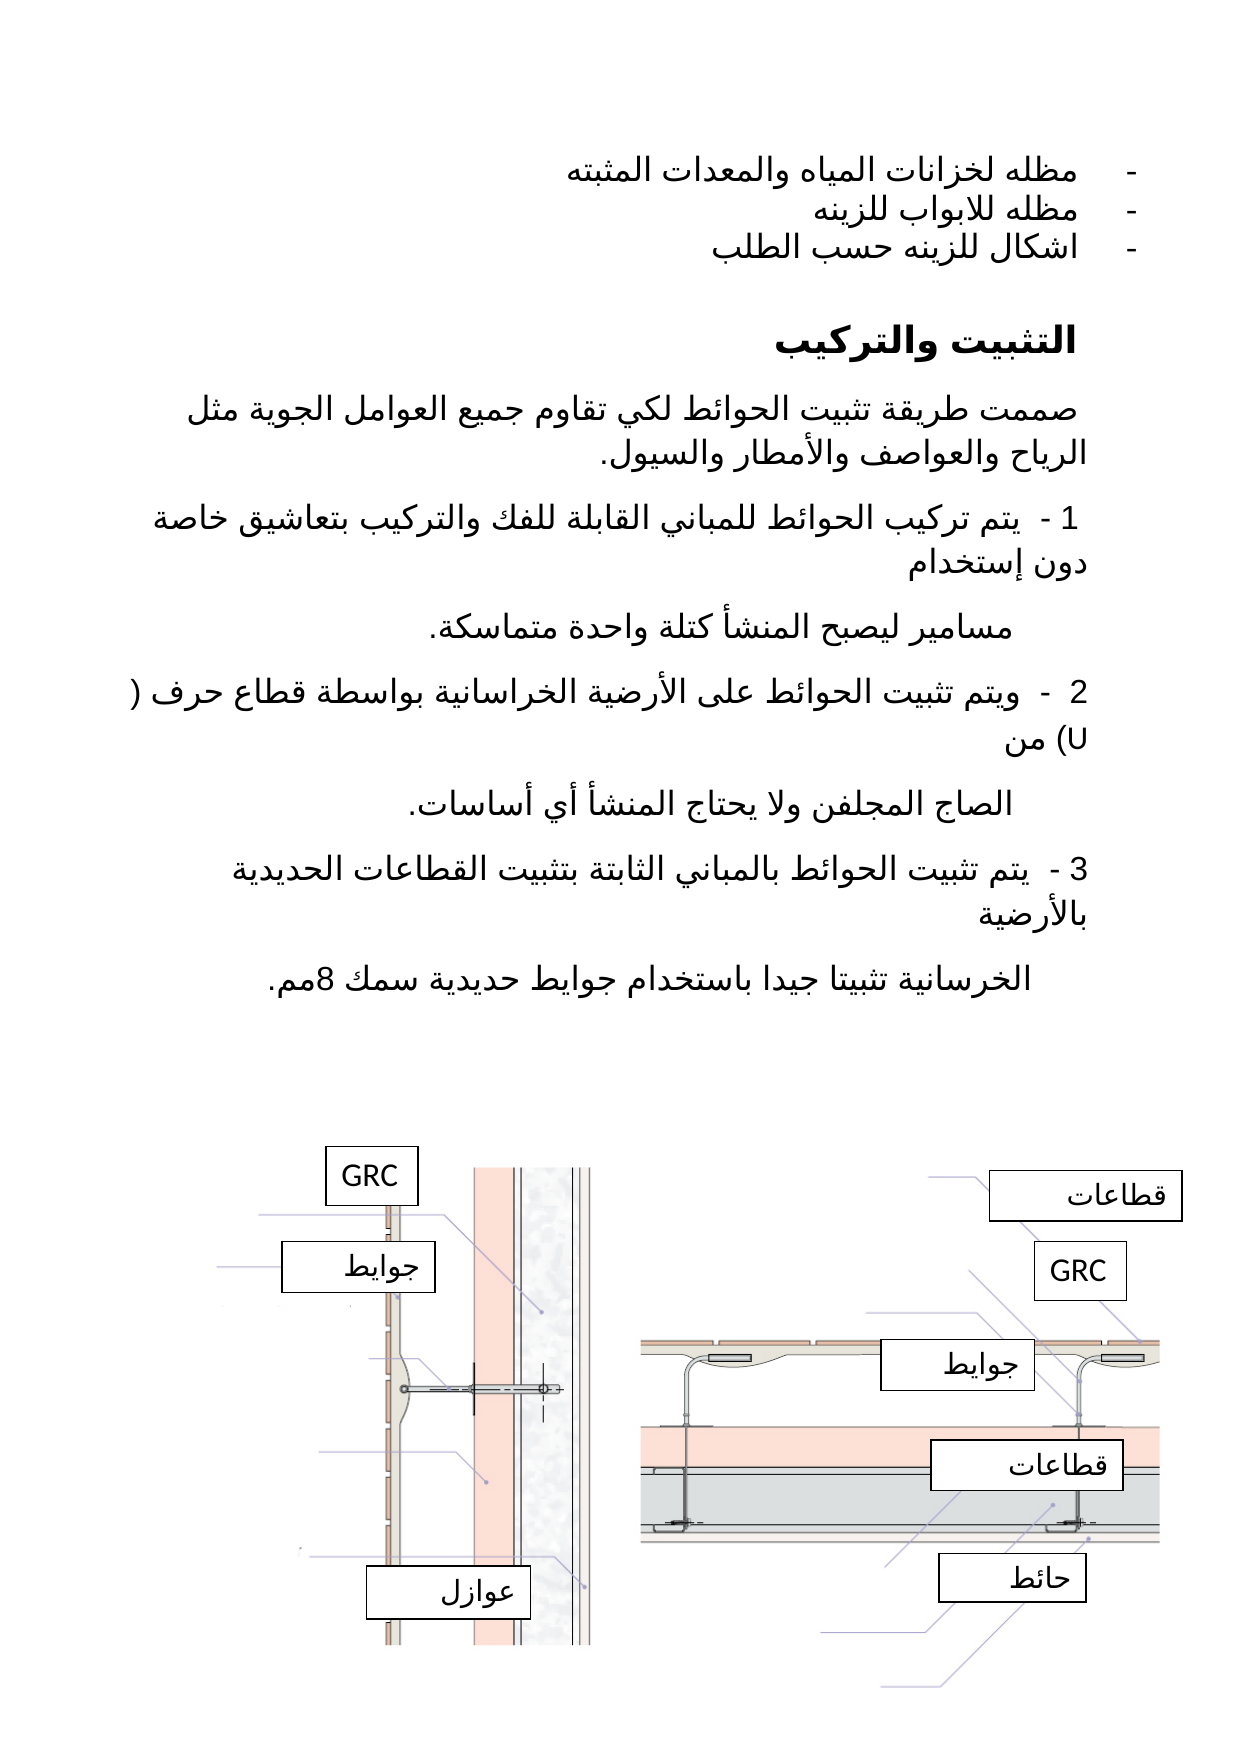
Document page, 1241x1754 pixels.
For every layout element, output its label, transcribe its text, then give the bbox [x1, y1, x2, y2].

text صممت طريقة تثبيت الحوائط لكي تقاوم جميع العوامل الجوية مثل الرياح والعواصف والأمطار والسيول. [114, 389, 1088, 472]
list مظله لخزانات المياه والمعدات المثبته [114, 150, 1126, 188]
list اشكال للزينه حسب الطلب [114, 227, 1126, 266]
text التثبيت والتركيب [114, 319, 1088, 362]
text 1 - يتم تركيب الحوائط للمباني القابلة للفك والتركيب بتعاشيق خاصة دون إستخدام [114, 498, 1088, 581]
text الصاج المجلفن ولا يحتاج المنشأ أي أساسات. [114, 784, 1088, 823]
text مسامير ليصبح المنشأ كتلة واحدة متماسكة. [114, 607, 1088, 646]
text 3 - يتم تثبيت الحوائط بالمباني الثابتة بتثبيت القطاعات الحديدية بالأرضية [114, 849, 1088, 932]
text 2 - ويتم تثبيت الحوائط على الأرضية الخراسانية بواسطة قطاع حرف (U) من [114, 672, 1088, 758]
text الخرسانية تثبيتا جيدا باستخدام جوايط حديدية سمك 8مم. [114, 959, 1088, 997]
picture [44, 1103, 1197, 1747]
list مظله للابواب للزينه [114, 188, 1126, 227]
